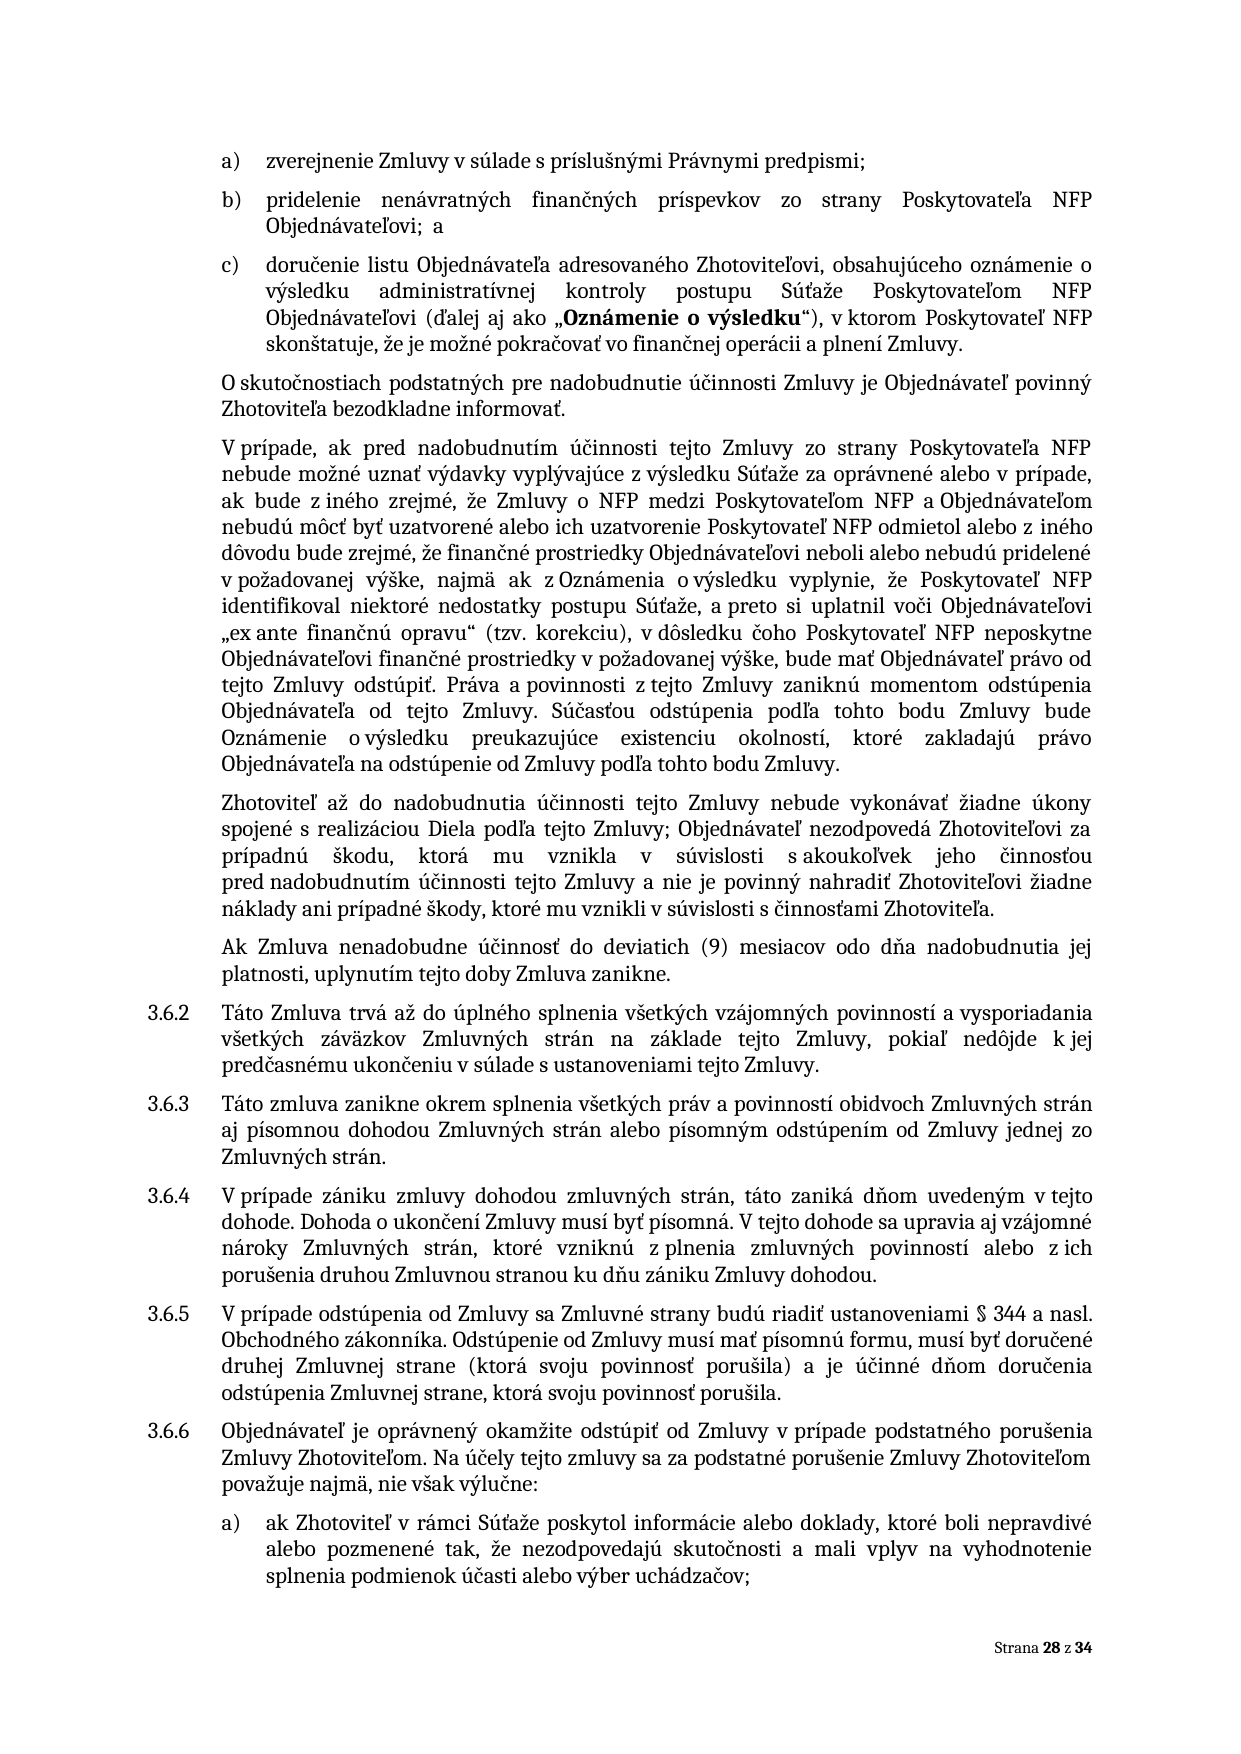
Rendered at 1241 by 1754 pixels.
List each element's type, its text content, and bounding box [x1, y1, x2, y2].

text Ak Zmluva nenadobudne účinnosť do deviatich (9) mesiacov odo dňa nadobudnutia jej platnosti, uplynutím tejto doby Zmluva zanikne. [221, 934, 1093, 987]
list ak Zhotoviteľ v rámci Súťaže poskytol informácie alebo doklady, ktoré boli nepravdivé alebo pozmenené tak, že nezodpovedajú skutočnosti a mali vplyv na vyhodnotenie splnenia podmienok účasti alebo výber uchádzačov; [221, 1510, 1093, 1589]
text Zhotoviteľ až do nadobudnutia účinnosti tejto Zmluvy nebude vykonávať žiadne úkony spojené s realizáciou Diela podľa tejto Zmluvy; Objednávateľ nezodpovedá Zhotoviteľovi za prípadnú škodu, ktorá mu vznikla v súvislosti s akoukoľvek jeho činnosťou pred nadobudnutím účinnosti tejto Zmluvy a nie je povinný nahradiť Zhotoviteľovi žiadne náklady ani prípadné škody, ktoré mu vznikli v súvislosti s činnosťami Zhotoviteľa. [221, 790, 1093, 922]
list V prípade odstúpenia od Zmluvy sa Zmluvné strany budú riadiť ustanoveniami § 344 a nasl. Obchodného zákonníka. Odstúpenie od Zmluvy musí mať písomnú formu, musí byť doručené druhej Zmluvnej strane (ktorá svoju povinnosť porušila) a je účinné dňom doručenia odstúpenia Zmluvnej strane, ktorá svoju povinnosť porušila. [148, 1300, 1093, 1406]
list zverejnenie Zmluvy v súlade s príslušnými Právnymi predpismi; [221, 148, 1093, 174]
list Táto zmluva zanikne okrem splnenia všetkých práv a povinností obidvoch Zmluvných strán aj písomnou dohodou Zmluvných strán alebo písomným odstúpením od Zmluvy jednej zo Zmluvných strán. [148, 1091, 1093, 1170]
list Táto Zmluva trvá až do úplného splnenia všetkých vzájomných povinností a vysporiadania všetkých záväzkov Zmluvných strán na základe tejto Zmluvy, pokiaľ nedôjde k jej predčasnému ukončeniu v súlade s ustanoveniami tejto Zmluvy. [148, 999, 1093, 1078]
list V prípade zániku zmluvy dohodou zmluvných strán, táto zaniká dňom uvedeným v tejto dohode. Dohoda o ukončení Zmluvy musí byť písomná. V tejto dohode sa upravia aj vzájomné nároky Zmluvných strán, ktoré vzniknú z plnenia zmluvných povinností alebo z ich porušenia druhou Zmluvnou stranou ku dňu zániku Zmluvy dohodou. [148, 1182, 1093, 1288]
list Objednávateľ je oprávnený okamžite odstúpiť od Zmluvy v prípade podstatného porušenia Zmluvy Zhotoviteľom. Na účely tejto zmluvy sa za podstatné porušenie Zmluvy Zhotoviteľom považuje najmä, nie však výlučne: [148, 1418, 1093, 1497]
list doručenie listu Objednávateľa adresovaného Zhotoviteľovi, obsahujúceho oznámenie o výsledku administratívnej kontroly postupu Súťaže Poskytovateľom NFP Objednávateľovi (ďalej aj ako „Oznámenie o výsledku“), v ktorom Poskytovateľ NFP skonštatuje, že je možné pokračovať vo finančnej operácii a plnení Zmluvy. [221, 252, 1093, 357]
text O skutočnostiach podstatných pre nadobudnutie účinnosti Zmluvy je Objednávateľ povinný Zhotoviteľa bezodkladne informovať. [221, 369, 1093, 422]
text V prípade, ak pred nadobudnutím účinnosti tejto Zmluvy zo strany Poskytovateľa NFP nebude možné uznať výdavky vyplývajúce z výsledku Súťaže za oprávnené alebo v prípade, ak bude z iného zrejmé, že Zmluvy o NFP medzi Poskytovateľom NFP a Objednávateľom nebudú môcť byť uzatvorené alebo ich uzatvorenie Poskytovateľ NFP odmietol alebo z iného dôvodu bude zrejmé, že finančné prostriedky Objednávateľovi neboli alebo nebudú pridelené v požadovanej výške, najmä ak z Oznámenia o výsledku vyplynie, že Poskytovateľ NFP identifikoval niektoré nedostatky postupu Súťaže, a preto si uplatnil voči Objednávateľovi „ex ante finančnú opravu“ (tzv. korekciu), v dôsledku čoho Poskytovateľ NFP neposkytne Objednávateľovi finančné prostriedky v požadovanej výške, bude mať Objednávateľ právo od tejto Zmluvy odstúpiť. Práva a povinnosti z tejto Zmluvy zaniknú momentom odstúpenia Objednávateľa od tejto Zmluvy. Súčasťou odstúpenia podľa tohto bodu Zmluvy bude Oznámenie o výsledku preukazujúce existenciu okolností, ktoré zakladajú právo Objednávateľa na odstúpenie od Zmluvy podľa tohto bodu Zmluvy. [221, 435, 1093, 777]
list pridelenie nenávratných finančných príspevkov zo strany Poskytovateľa NFP Objednávateľovi; a [221, 186, 1093, 239]
